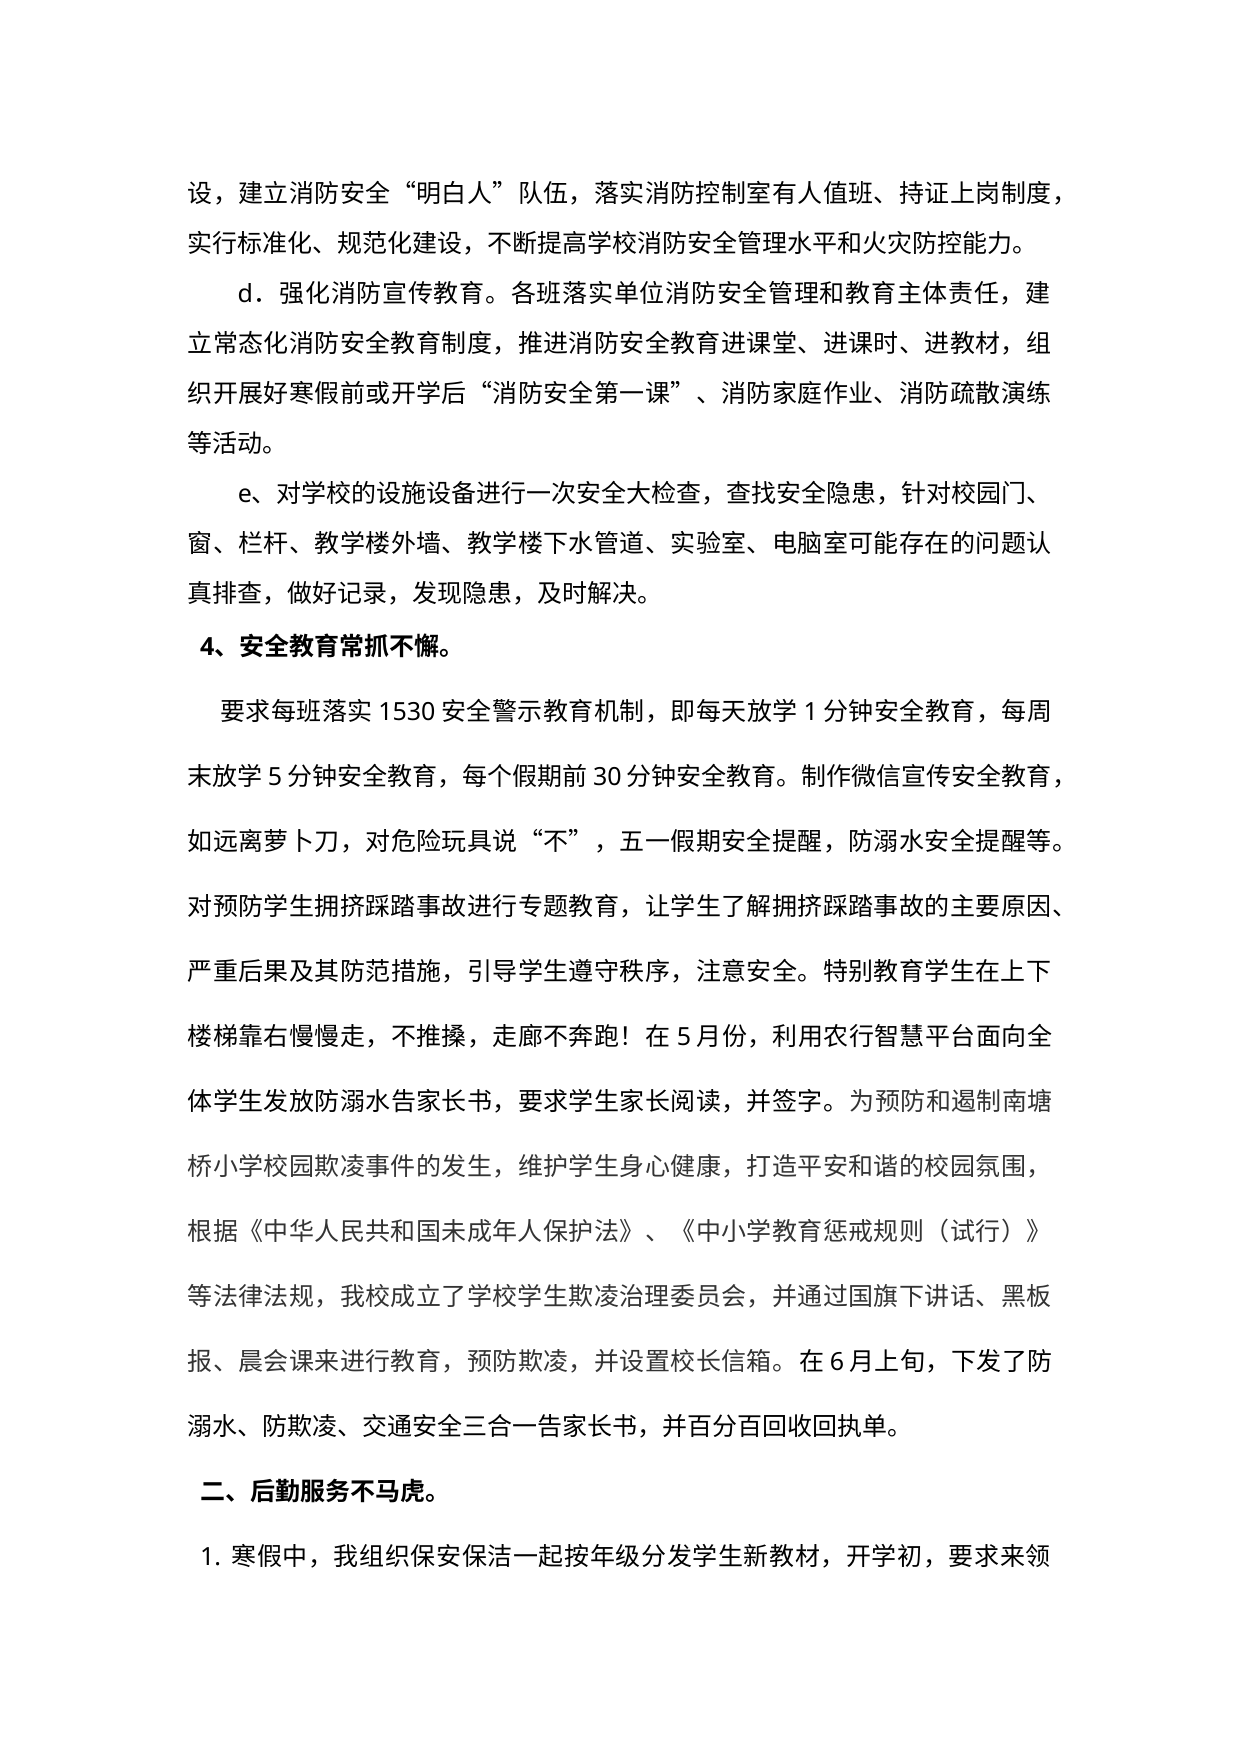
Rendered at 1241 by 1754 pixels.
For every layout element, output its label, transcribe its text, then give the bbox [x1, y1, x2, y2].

text 要求每班落实1530安全警示教育机制，即每天放学1分钟安全教育，每周末放学5分钟安全教育，每个假期前30分钟安全教育。制作微信宣传安全教育，如远离萝卜刀，对危险玩具说“不”，五一假期安全提醒，防溺水安全提醒等。对预防学生拥挤踩踏事故进行专题教育，让学生了解拥挤踩踏事故的主要原因、严重后果及其防范措施，引导学生遵守秩序，注意安全。特别教育学生在上下楼梯靠右慢慢走，不推搡，走廊不奔跑！在5月份，利用农行智慧平台面向全体学生发放防溺水告家长书，要求学生家长阅读，并签字。为预防和遏制南塘桥小学校园欺凌事件的发生，维护学生身心健康，打造平安和谐的校园氛围，根据《中华人民共和国未成年人保护法》、《中小学教育惩戒规则（试行）》等法律法规，我校成立了学校学生欺凌治理委员会，并通过国旗下讲话、黑板报、晨会课来进行教育，预防欺凌，并设置校长信箱。在6月上旬，下发了防溺水、防欺凌、交通安全三合一告家长书，并百分百回收回执单。 [187, 677, 1053, 1457]
text d．强化消防宣传教育。各班落实单位消防安全管理和教育主体责任，建立常态化消防安全教育制度，推进消防安全教育进课堂、进课时、进教材，组织开展好寒假前或开学后“消防安全第一课”、消防家庭作业、消防疏散演练等活动。 [187, 262, 1053, 462]
text 4、安全教育常抓不懈。 [187, 612, 1053, 677]
text 二、后勤服务不马虎。 [187, 1457, 1053, 1522]
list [187, 1522, 1053, 1587]
text e、对学校的设施设备进行一次安全大检查，查找安全隐患，针对校园门、窗、栏杆、教学楼外墙、教学楼下水管道、实验室、电脑室可能存在的问题认真排查，做好记录，发现隐患，及时解决。 [187, 462, 1053, 612]
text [187, 162, 1053, 262]
